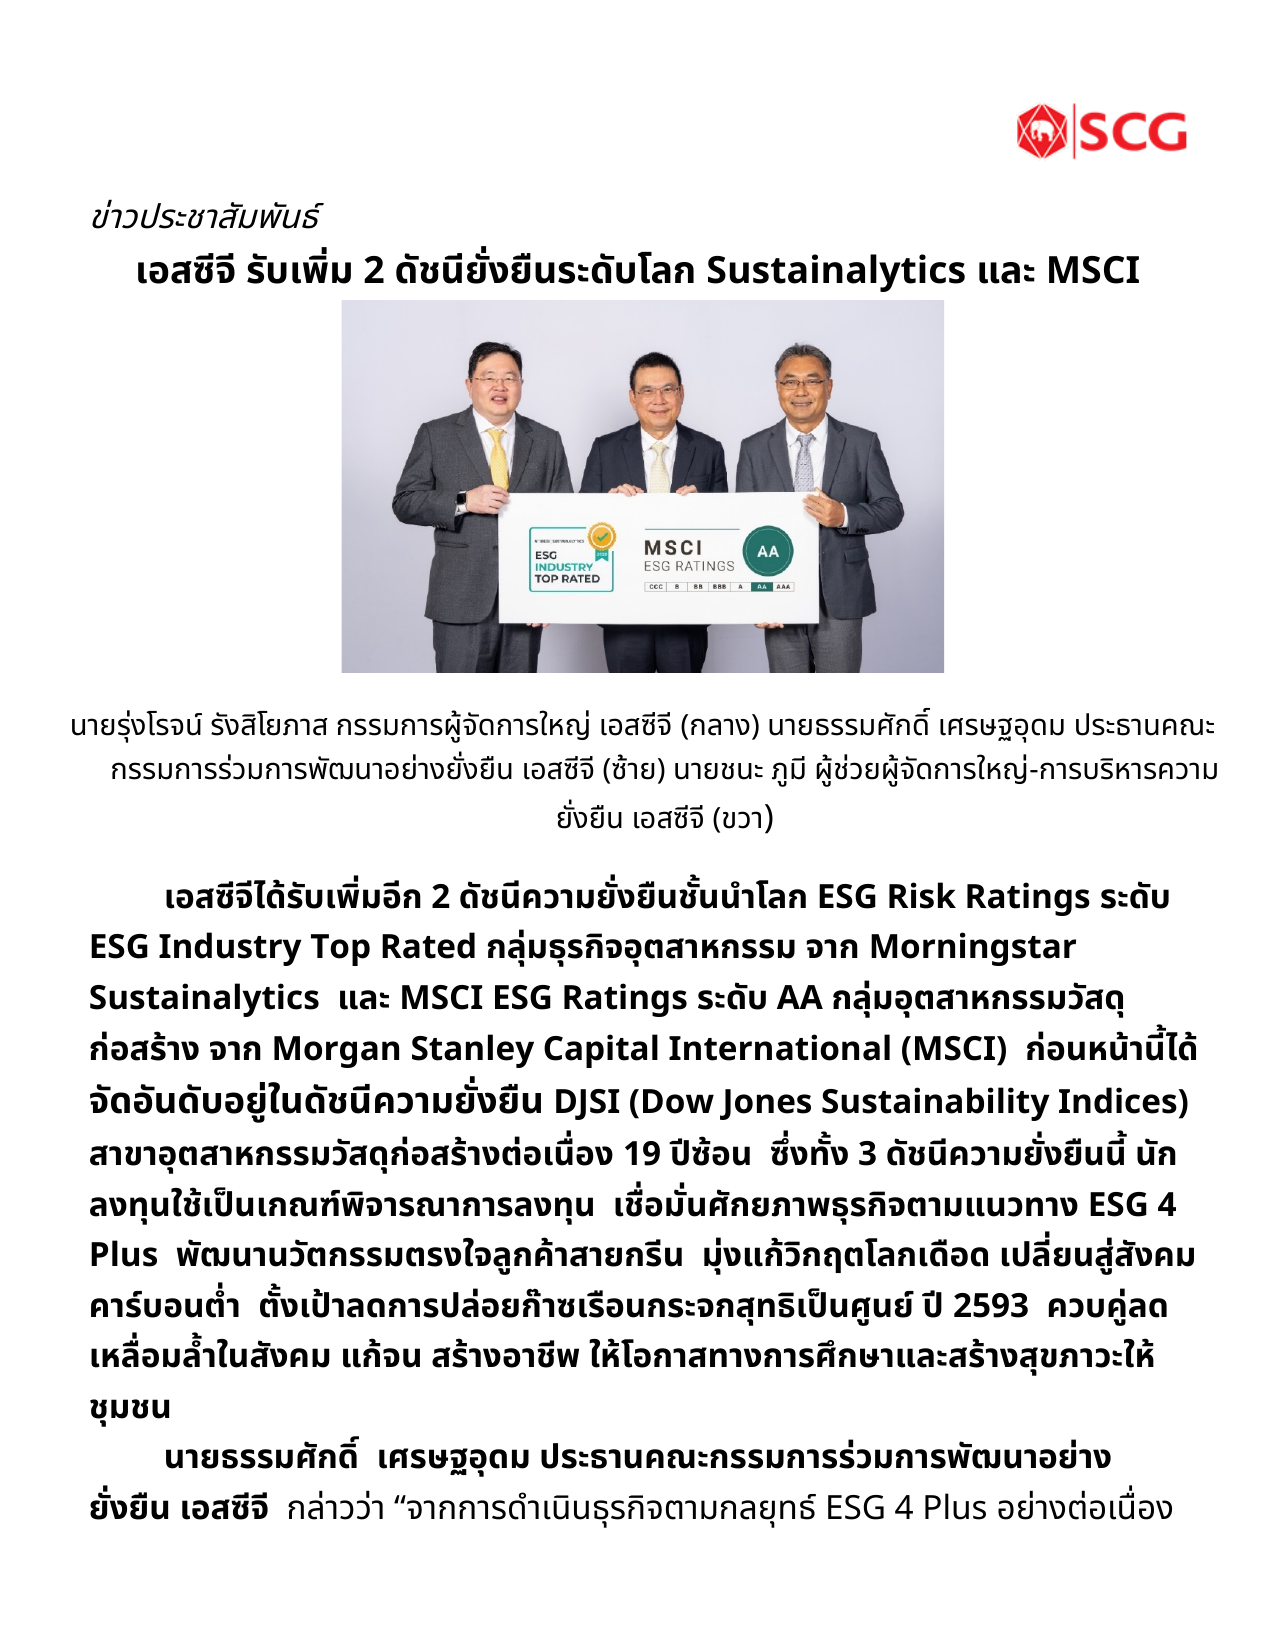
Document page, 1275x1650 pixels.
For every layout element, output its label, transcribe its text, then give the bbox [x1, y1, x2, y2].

text เอสซีจีได้รับเพิ่มอีก 2 ดัชนีความยั่งยืนชั้นนำโลก ESG Risk Ratings ระดับ ESG Industry Top Rated กลุ่มธุรกิจอุตสาหกรรม จาก Morningstar Sustainalytics และ MSCI ESG Ratings ระดับ AA กลุ่มอุตสาหกรรมวัสดุก่อสร้าง จาก Morgan Stanley Capital International (MSCI) ก่อนหน้านี้ได้จัดอันดับอยู่ในดัชนีความยั่งยืน DJSI (Dow Jones Sustainability Indices) สาขาอุตสาหกรรมวัสดุก่อสร้างต่อเนื่อง 19 ปีซ้อน ซึ่งทั้ง 3 ดัชนีความยั่งยืนนี้ นักลงทุนใช้เป็นเกณฑ์พิจารณาการลงทุน เชื่อมั่นศักยภาพธุรกิจตามแนวทาง ESG 4 Plus พัฒนานวัตกรรมตรงใจลูกค้าสายกรีน มุ่งแก้วิกฤตโลกเดือด เปลี่ยนสู่สังคมคาร์บอนต่ำ ตั้งเป้าลดการปล่อยก๊าซเรือนกระจกสุทธิเป็นศูนย์ ปี 2593 ควบคู่ลดเหลื่อมล้ำในสังคม แก้จน สร้างอาชีพ ให้โอกาสทางการศึกษาและสร้างสุขภาวะให้ชุมชน [89, 872, 1211, 1433]
text เอสซีจี รับเพิ่ม 2 ดัชนียั่งยืนระดับโลก Sustainalytics และ MSCI [89, 244, 1186, 301]
subtitle นายรุ่งโรจน์ รังสิโยภาส กรรมการผู้จัดการใหญ่ เอสซีจี (กลาง) นายธรรมศักดิ์ เศรษฐอุดม ประธานคณะกรรมการร่วมการพัฒนาอย่างยั่งยืน เอสซีจี (ซ้าย) นายชนะ ภูมี ผู้ช่วยผู้จัดการใหญ่-การบริหารความยั่งยืน เอสซีจี (ขวา) [44, 704, 1240, 841]
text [89, 1433, 1186, 1534]
picture [1016, 101, 1187, 162]
picture [341, 300, 944, 673]
text ข่าวประชาสัมพันธ์ [89, 193, 1186, 244]
